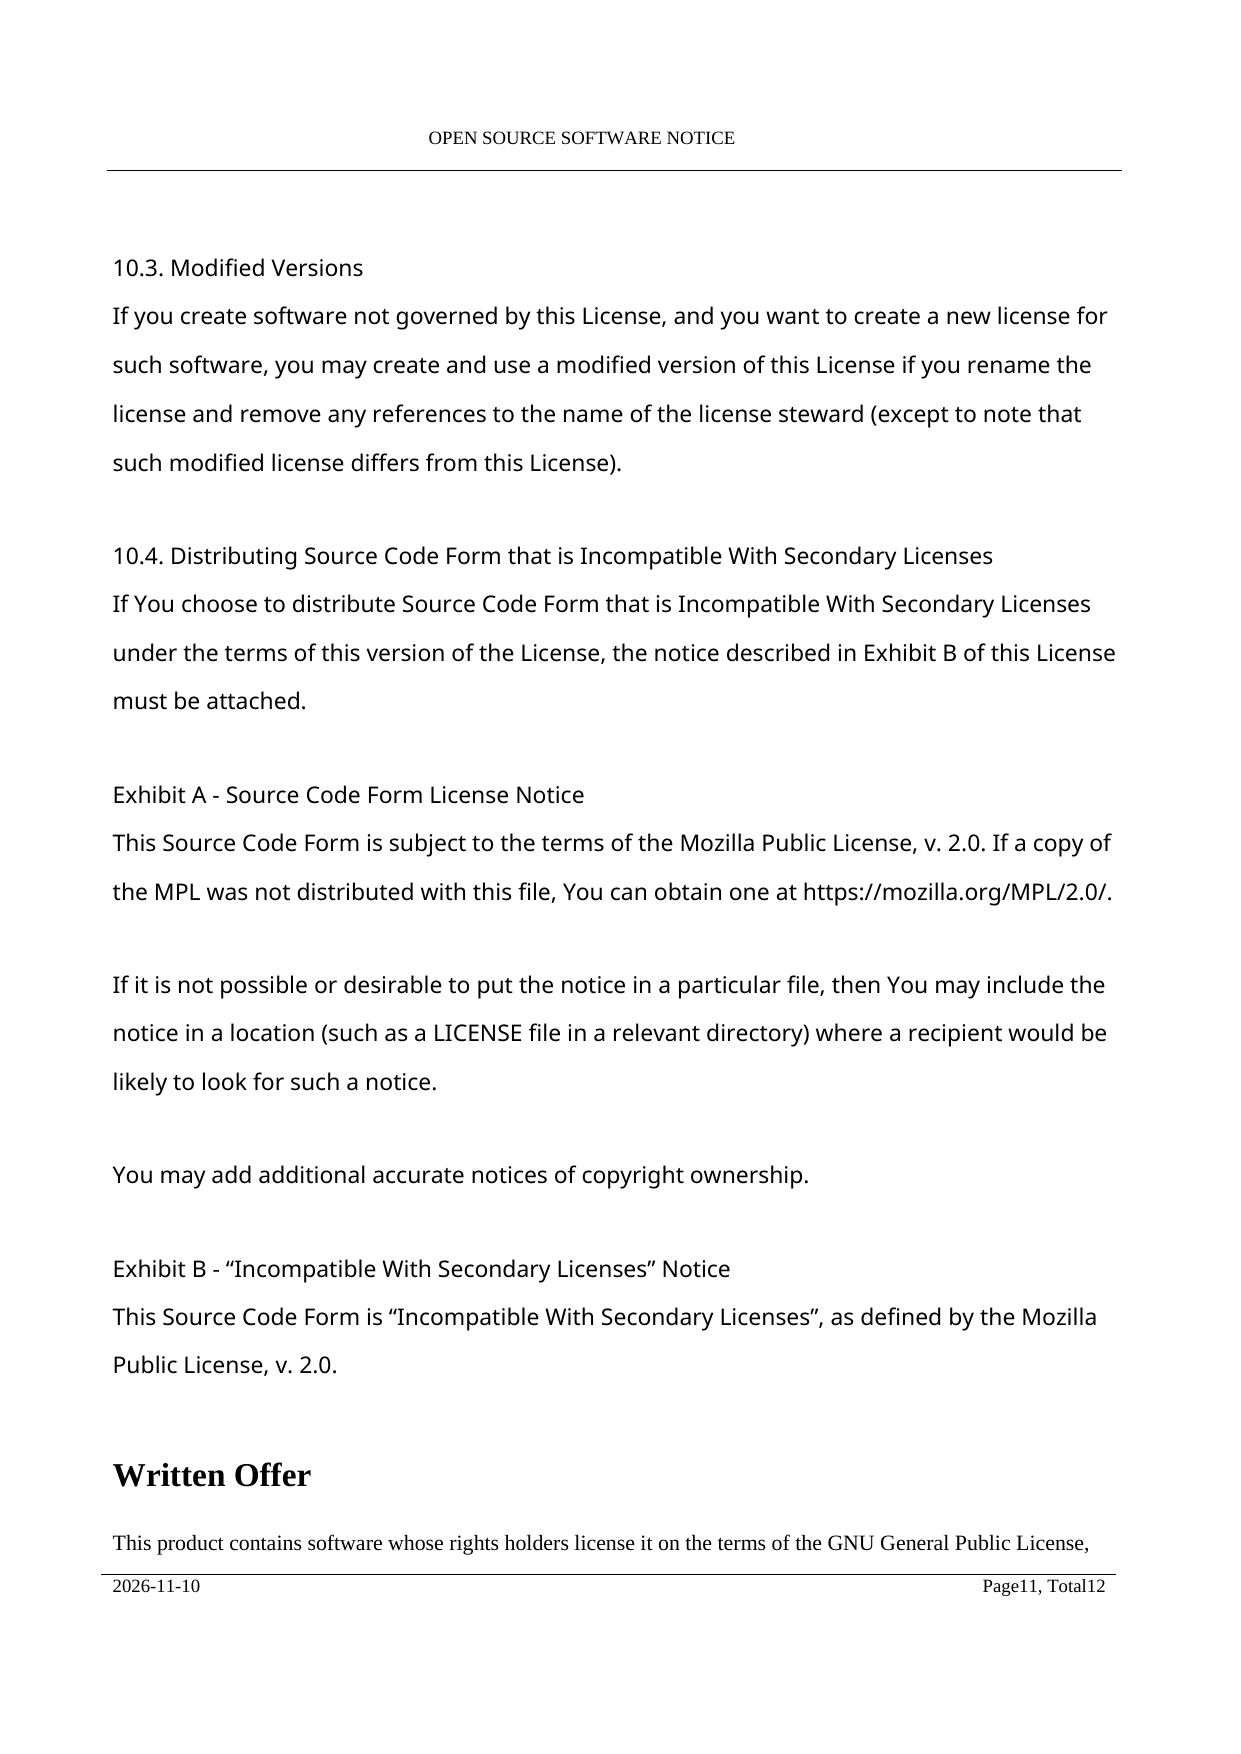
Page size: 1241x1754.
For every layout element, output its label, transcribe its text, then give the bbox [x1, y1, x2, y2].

text If You choose to distribute Source Code Form that is Incompatible With Secondary Licenses under the terms of this version of the License, the notice described in Exhibit B of this License must be attached. [112, 587, 1128, 717]
text This Source Code Form is “Incompatible With Secondary Licenses”, as defined by the Mozilla Public License, v. 2.0. [112, 1300, 1128, 1381]
text 10.4. Distributing Source Code Form that is Incompatible With Secondary Licenses [112, 539, 1128, 572]
text Exhibit A - Source Code Form License Notice [112, 778, 1128, 810]
text If you create software not governed by this License, and you want to create a new license for such software, you may create and use a modified version of this License if you rename the license and remove any references to the name of the license steward (except to note that such modified license differs from this License). [112, 299, 1128, 478]
text If it is not possible or desirable to put the notice in a particular file, then You may include the notice in a location (such as a LICENSE file in a relevant directory) where a recipient would be likely to look for such a notice. [112, 968, 1128, 1098]
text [112, 1526, 1128, 1559]
text Written Offer [112, 1442, 1128, 1507]
text Exhibit B - “Incompatible With Secondary Licenses” Notice [112, 1252, 1128, 1284]
text 10.3. Modified Versions [112, 251, 1128, 284]
text This Source Code Form is subject to the terms of the Mozilla Public License, v. 2.0. If a copy of the MPL was not distributed with this file, You can obtain one at https://mozilla.org/MPL/2.0/. [112, 826, 1128, 907]
text You may add additional accurate notices of copyright ownership. [112, 1159, 1128, 1191]
